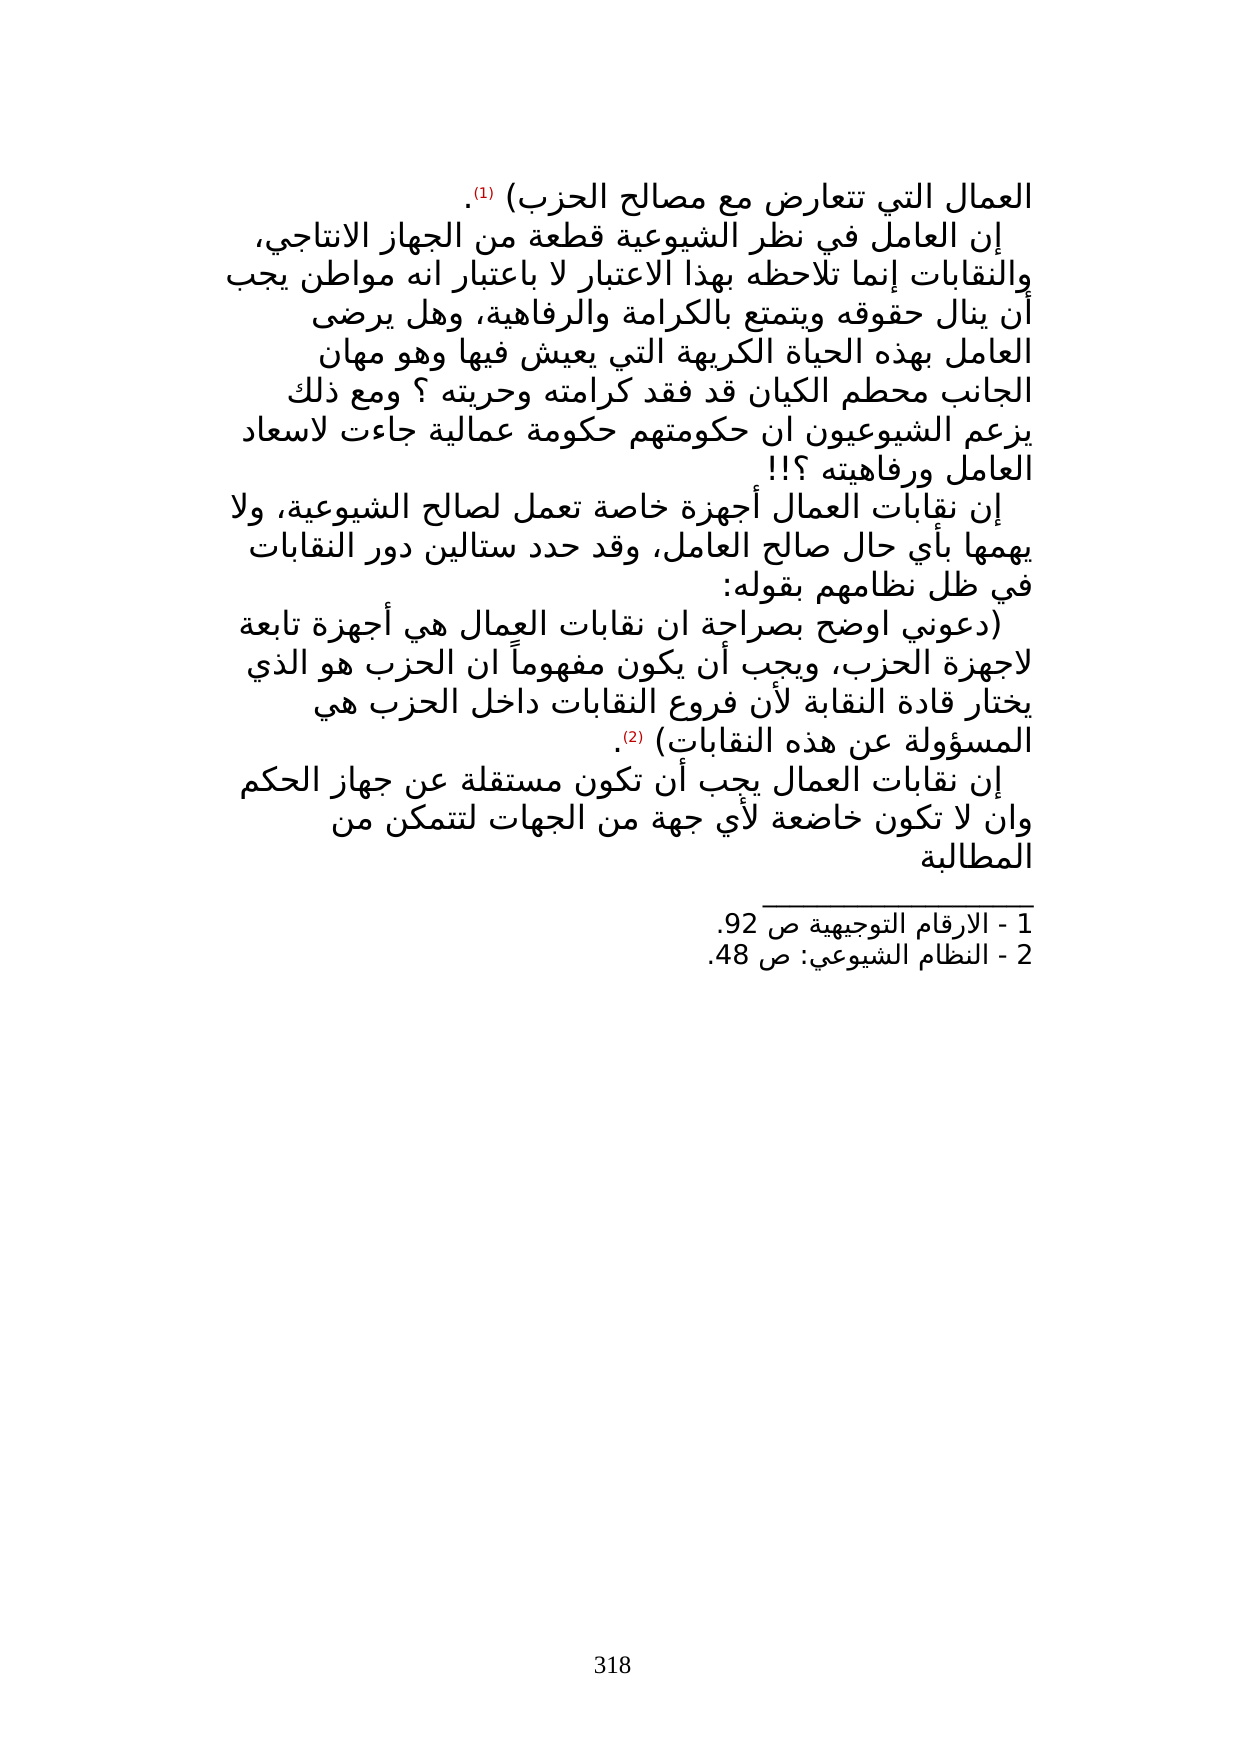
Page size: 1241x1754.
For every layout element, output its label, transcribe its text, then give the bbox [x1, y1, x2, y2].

text إن نقابات العمال يجب أن تكون مستقلة عن جهاز الحكم وان لا تكون خاضعة لأي جهة من الجهات لتتمكن من المطالبة [222, 760, 1033, 877]
text إن نقابات العمال أجهزة خاصة تعمل لصالح الشيوعية، ولا يهمها بأي حال صالح العامل، وقد حدد ستالين دور النقابات في ظل نظامهم بقوله: [222, 488, 1033, 604]
text 1 - الارقام التوجيهية ص 92. [222, 908, 1033, 940]
text 2 - النظام الشيوعي: ص 48. [222, 940, 1033, 971]
text (دعوني اوضح بصراحة ان نقابات العمال هي أجهزة تابعة لاجهزة الحزب، ويجب أن يكون مفهوماً ان الحزب هو الذي يختار قادة النقابة لأن فروع النقابات داخل الحزب هي المسؤولة عن هذه النقابات) (2). [222, 604, 1033, 760]
text ____________________ [222, 877, 1033, 908]
text إن العامل في نظر الشيوعية قطعة من الجهاز الانتاجي، والنقابات إنما تلاحظه بهذا الاعتبار لا باعتبار انه مواطن يجب أن ينال حقوقه ويتمتع بالكرامة والرفاهية، وهل يرضى العامل بهذه الحياة الكريهة التي يعيش فيها وهو مهان الجانب محطم الكيان قد فقد كرامته وحريته ؟ ومع ذلك يزعم الشيوعيون ان حكومتهم حكومة عمالية جاءت لاسعاد العامل ورفاهيته ؟!! [222, 216, 1033, 488]
text العمال التي تتعارض مع مصالح الحزب) (1). [222, 177, 1033, 216]
